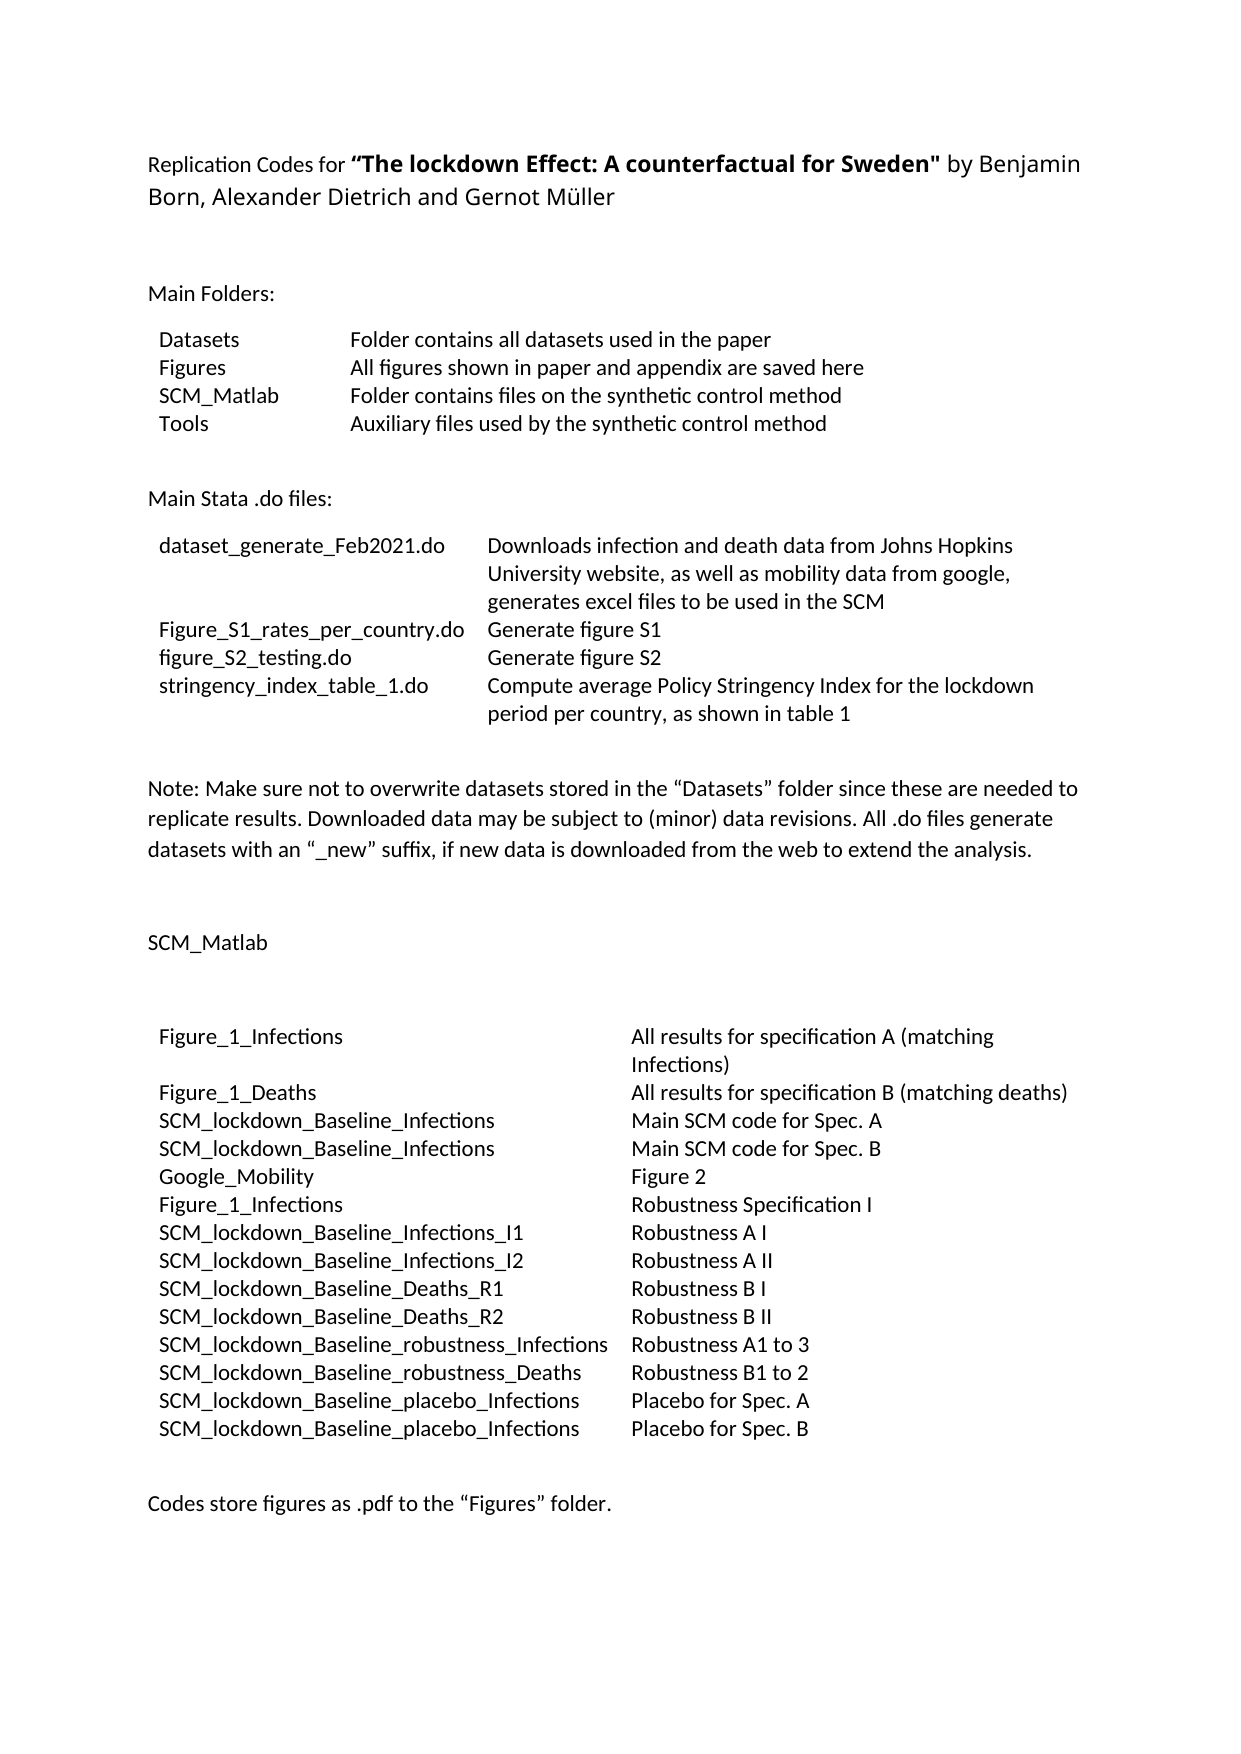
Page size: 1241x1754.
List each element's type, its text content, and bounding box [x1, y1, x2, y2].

table_cell Robustness B I [620, 1275, 1093, 1302]
table_cell Robustness Specification I [620, 1190, 1093, 1218]
table_cell Robustness B II [620, 1303, 1093, 1331]
table_cell SCM_lockdown_Baseline_Infections [148, 1134, 620, 1162]
table_cell Generate figure S1 [476, 615, 1093, 643]
table_cell SCM_lockdown_Baseline_Deaths_R2 [148, 1303, 620, 1331]
table_header dataset_generate_Feb2021.do [148, 531, 476, 615]
text Note: Make sure not to overwrite datasets stored in the “Datasets” folder since these are needed to replicate results. Downloaded data may be subject to (minor) data revisions. All .do files generate datasets with an “_new” suffix, if new data is downloaded from the web to extend the analysis. [148, 774, 1093, 863]
text Codes store figures as .pdf to the “Figures” folder. [148, 1489, 1093, 1517]
table_cell Folder contains files on the synthetic control method [339, 382, 1092, 409]
table_header Folder contains all datasets used in the paper [339, 326, 1092, 353]
table_cell SCM_lockdown_Baseline_placebo_Infections [148, 1415, 620, 1443]
table_cell Figure_S1_rates_per_country.do [148, 615, 476, 643]
table_cell Figures [148, 354, 339, 382]
table_cell Figure_1_Infections [148, 1190, 620, 1218]
table_cell All results for specification B (matching deaths) [620, 1078, 1093, 1106]
table_cell SCM_Matlab [148, 382, 339, 409]
table_cell Main SCM code for Spec. A [620, 1106, 1093, 1134]
table_header Downloads infection and death data from Johns Hopkins University website, as well as mobility data from google, generates excel files to be used in the SCM [476, 531, 1093, 615]
table_cell SCM_lockdown_Baseline_Infections_I1 [148, 1219, 620, 1246]
table_cell Auxiliary files used by the synthetic control method [339, 410, 1092, 438]
table_cell Robustness A I [620, 1219, 1093, 1246]
table_cell Robustness A1 to 3 [620, 1331, 1093, 1358]
table_cell SCM_lockdown_Baseline_robustness_Infections [148, 1331, 620, 1358]
table_cell Robustness B1 to 2 [620, 1359, 1093, 1387]
table_cell Compute average Policy Stringency Index for the lockdown period per country, as shown in table 1 [476, 671, 1093, 727]
table_cell All figures shown in paper and appendix are saved here [339, 354, 1092, 382]
table_cell SCM_lockdown_Baseline_Infections [148, 1106, 620, 1134]
table_header Datasets [148, 326, 339, 353]
table_header All results for specification A (matching Infections) [620, 1022, 1093, 1078]
text Replication Codes for “The lockdown Effect: A counterfactual for Sweden" by Benjamin Born, Alexander Dietrich and Gernot Müller [148, 148, 1093, 213]
table_cell SCM_lockdown_Baseline_robustness_Deaths [148, 1359, 620, 1387]
table_cell Generate figure S2 [476, 644, 1093, 671]
table_cell Main SCM code for Spec. B [620, 1134, 1093, 1162]
table_cell Figure_1_Deaths [148, 1078, 620, 1106]
text Main Folders: [148, 279, 1093, 307]
table_header Figure_1_Infections [148, 1022, 620, 1078]
table_cell Figure 2 [620, 1163, 1093, 1190]
table_cell Google_Mobility [148, 1163, 620, 1190]
table_cell stringency_index_table_1.do [148, 671, 476, 727]
table_cell Placebo for Spec. A [620, 1387, 1093, 1414]
table_cell Tools [148, 410, 339, 438]
table_cell SCM_lockdown_Baseline_placebo_Infections [148, 1387, 620, 1414]
table_cell SCM_lockdown_Baseline_Infections_I2 [148, 1246, 620, 1274]
table_cell Robustness A II [620, 1246, 1093, 1274]
text Main Stata .do files: [148, 484, 1093, 512]
table_cell Placebo for Spec. B [620, 1415, 1093, 1443]
text SCM_Matlab [148, 928, 1093, 957]
table_cell figure_S2_testing.do [148, 644, 476, 671]
table_cell SCM_lockdown_Baseline_Deaths_R1 [148, 1275, 620, 1302]
